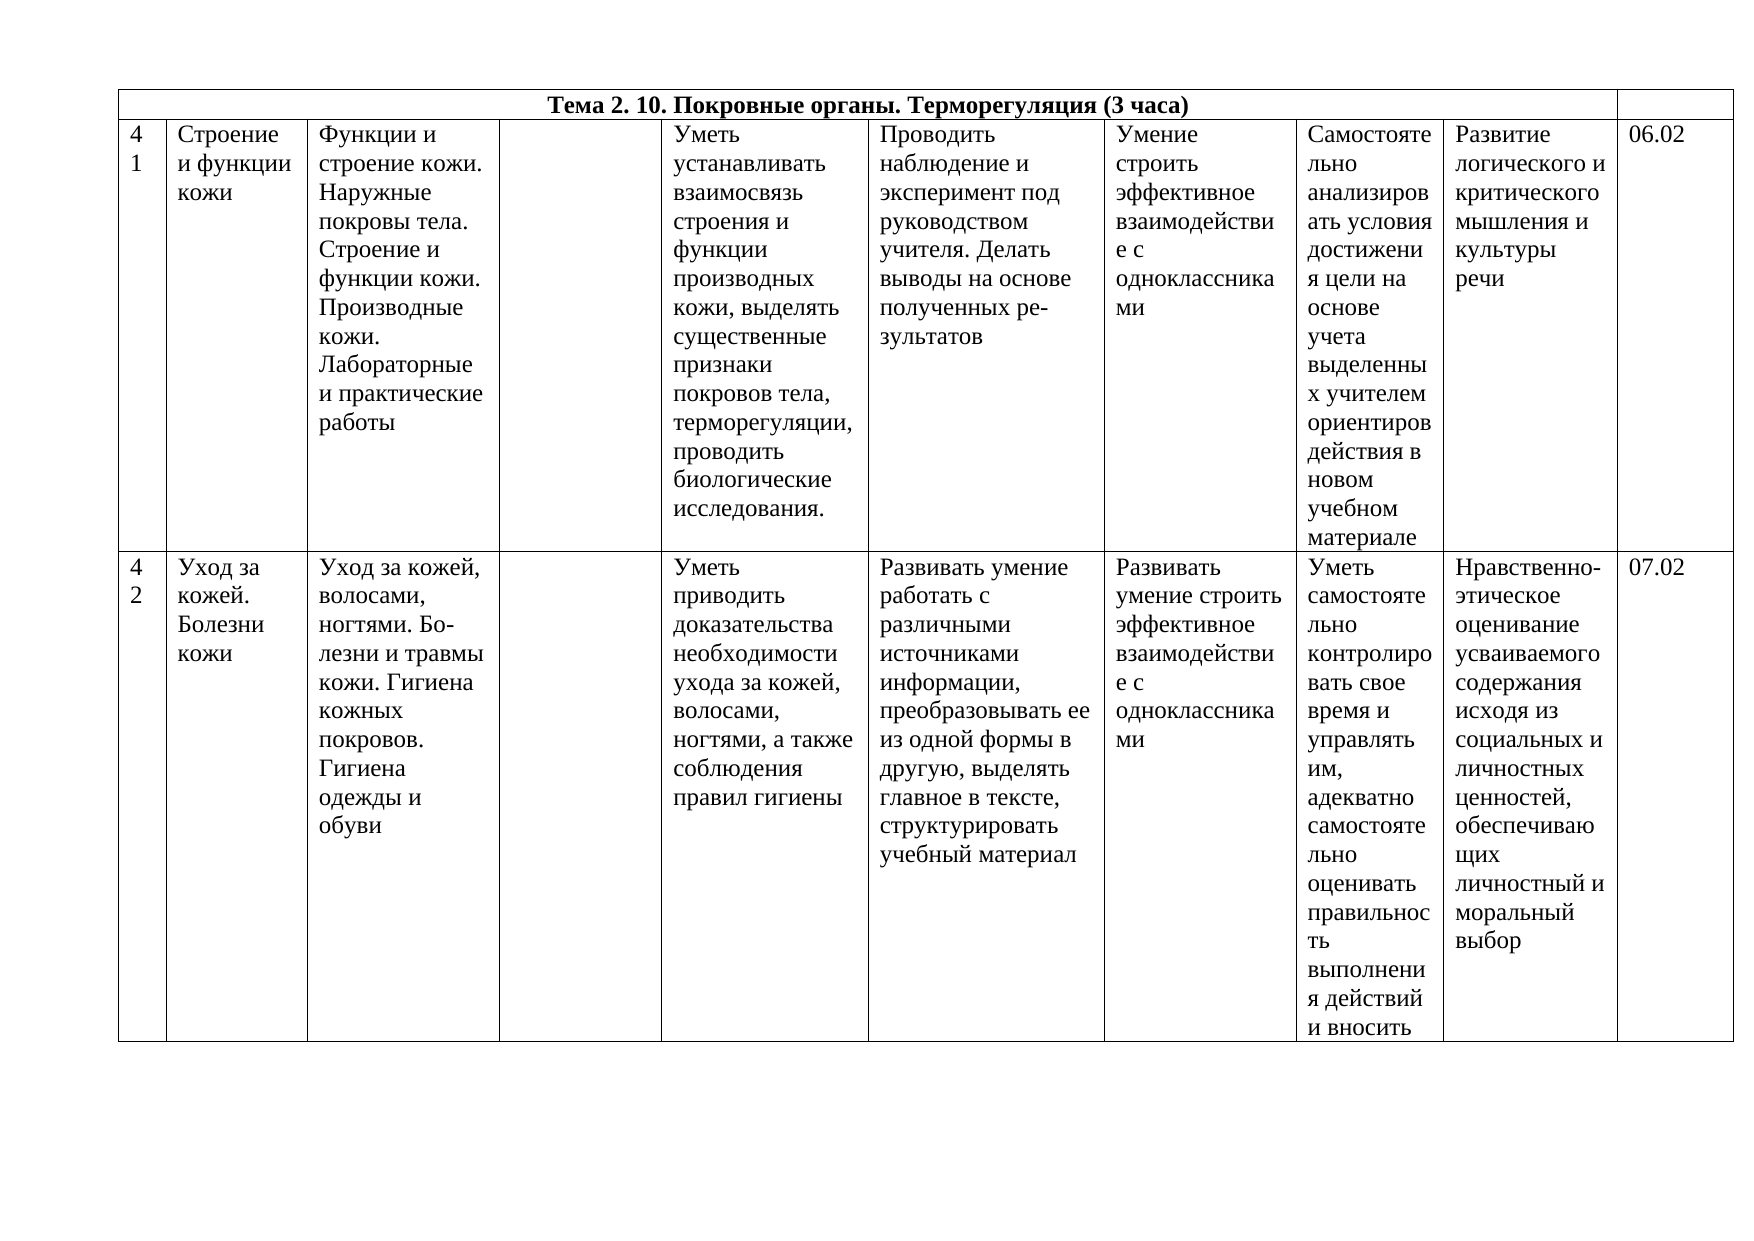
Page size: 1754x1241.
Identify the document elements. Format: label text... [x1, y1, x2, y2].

table_cell Умение строить эффективное взаимодействие с одноклассниками [1105, 120, 1296, 551]
table_cell 42 [119, 552, 166, 1041]
table_cell Уметь устанавливать взаимосвязь строения и функции производных кожи, выделять существенные признаки покровов тела, терморегуляции, проводить биологические исследования. [662, 120, 868, 551]
table_cell [1618, 90, 1733, 118]
table_cell Развитие логического и критического мышления и культуры речи [1444, 120, 1617, 551]
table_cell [869, 552, 1104, 1041]
table_cell Проводить наблюдение и эксперимент под руководством учителя. Делать выводы на основе полученных результатов [869, 120, 1104, 551]
table_cell [500, 552, 661, 1041]
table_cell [662, 552, 868, 1041]
table_cell Строение и функции кожи [167, 120, 307, 551]
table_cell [1297, 552, 1443, 1041]
table_cell 07.02 [1618, 552, 1733, 1041]
table_cell [500, 120, 661, 551]
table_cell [167, 552, 307, 1041]
table_cell Самостоятельно анализировать условия достижения цели на основе учета выделенных учителем ориентиров действия в новом учебном материале [1297, 120, 1443, 551]
table_cell Тема 2. 10. Покровные органы. Терморегуляция (3 часа) [119, 90, 1617, 118]
table_cell Функции и строение кожи. Наружные покровы тела. Строение и функции кожи. Производные кожи. Лабораторные и практические работы [308, 120, 499, 551]
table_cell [308, 552, 499, 1041]
table_cell 06.02 [1618, 120, 1733, 551]
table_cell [1105, 552, 1296, 1041]
table_cell 41 [119, 120, 166, 551]
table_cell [1444, 552, 1617, 1041]
